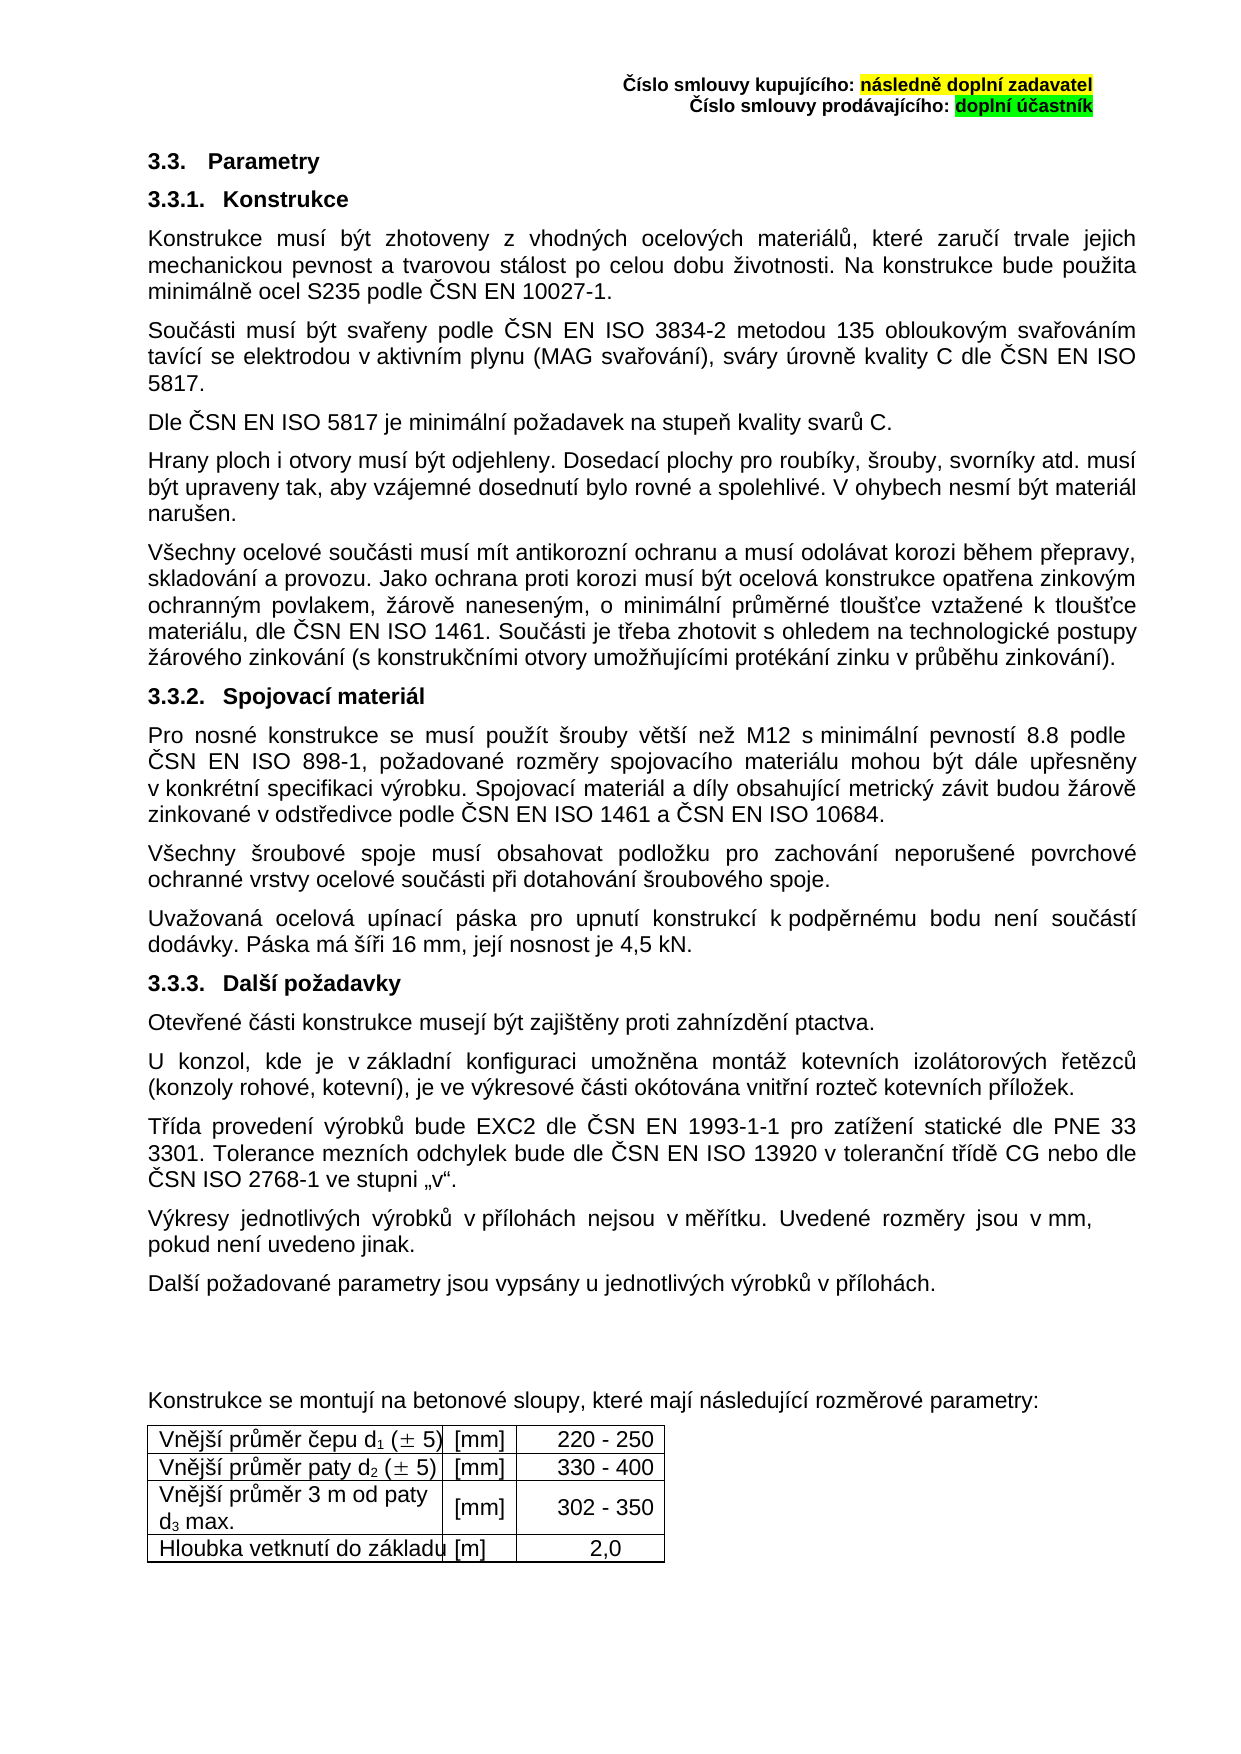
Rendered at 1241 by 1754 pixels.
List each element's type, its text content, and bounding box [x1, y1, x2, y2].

text U konzol, kde je v základní konfiguraci umožněna montáž kotevních izolátorových řetězců (konzoly rohové, kotevní), je ve výkresové části okótována vnitřní rozteč kotevních příložek. [148, 1048, 1137, 1101]
text Další požadované parametry jsou vypsány u jednotlivých výrobků v přílohách. [148, 1270, 1137, 1296]
table_cell 330 - 400 [517, 1454, 664, 1480]
text Součásti musí být svařeny podle ČSN EN ISO 3834-2 metodou 135 obloukovým svařováním tavící se elektrodou v aktivním plynu (MAG svařování), sváry úrovně kvality C dle ČSN EN ISO 5817. [148, 317, 1137, 396]
table_cell Vnější průměr paty d2 ( 5) [148, 1454, 442, 1480]
text Konstrukce musí být zhotoveny z vhodných ocelových materiálů, které zaručí trvale jejich mechanickou pevnost a tvarovou stálost po celou dobu životnosti. Na konstrukce bude použita minimálně ocel S235 podle ČSN EN 10027-1. [148, 225, 1137, 304]
text Uvažovaná ocelová upínací páska pro upnutí konstrukcí k podpěrnému bodu není součástí dodávky. Páska má šíři 16 mm, její nosnost je 4,5 kN. [148, 905, 1137, 958]
text Dle ČSN EN ISO 5817 je minimální požadavek na stupeň kvality svarů C. [148, 408, 1137, 435]
table_cell Hloubka vetknutí do základu [148, 1535, 442, 1561]
list Spojovací materiál [148, 683, 1137, 709]
text Pro nosné konstrukce se musí použít šrouby větší než M12 s minimální pevností 8.8 podle ČSN EN ISO 898-1, požadované rozměry spojovacího materiálu mohou být dále upřesněny v konkrétní specifikaci výrobku. Spojovací materiál a díly obsahující metrický závit budou žárově zinkované v odstředivce podle ČSN EN ISO 1461 a ČSN EN ISO 10684. [148, 722, 1137, 827]
table_cell 2,0 [517, 1535, 664, 1561]
list Parametry [148, 148, 1137, 174]
text Hrany ploch i otvory musí být odjehleny. Dosedací plochy pro roubíky, šrouby, svorníky atd. musí být upraveny tak, aby vzájemné dosednutí bylo rovné a spolehlivé. V ohybech nesmí být materiál narušen. [148, 447, 1137, 526]
table_cell Vnější průměr 3 m od paty d3 max. [148, 1481, 442, 1534]
list Konstrukce [148, 186, 1137, 213]
table_header 220 - 250 [517, 1426, 664, 1453]
text Konstrukce se montují na betonové sloupy, které mají následující rozměrové parametry: [148, 1387, 1122, 1413]
text Otevřené části konstrukce musejí být zajištěny proti zahnízdění ptactva. [148, 1009, 1137, 1036]
list Další požadavky [148, 970, 1137, 997]
table_cell [mm] [443, 1454, 516, 1480]
table_cell [mm] [443, 1481, 516, 1534]
text Výkresy jednotlivých výrobků v přílohách nejsou v měřítku. Uvedené rozměry jsou v mm, pokud není uvedeno jinak. [148, 1205, 1093, 1257]
text Třída provedení výrobků bude EXC2 dle ČSN EN 1993-1-1 pro zatížení statické dle PNE 33 3301. Tolerance mezních odchylek bude dle ČSN EN ISO 13920 v toleranční třídě CG nebo dle ČSN ISO 2768-1 ve stupni „v“. [148, 1113, 1137, 1192]
text Všechny šroubové spoje musí obsahovat podložku pro zachování neporušené povrchové ochranné vrstvy ocelové součásti při dotahování šroubového spoje. [148, 840, 1137, 893]
table_cell 302 - 350 [517, 1481, 664, 1534]
text Všechny ocelové součásti musí mít antikorozní ochranu a musí odolávat korozi během přepravy, skladování a provozu. Jako ochrana proti korozi musí být ocelová konstrukce opatřena zinkovým ochranným povlakem, žárově naneseným, o minimální průměrné tloušťce vztažené k tloušťce materiálu, dle ČSN EN ISO 1461. Součásti je třeba zhotovit s ohledem na technologické postupy žárového zinkování (s konstrukčními otvory umožňujícími protékání zinku v průběhu zinkování). [148, 539, 1137, 671]
table_header Vnější průměr čepu d1 ( 5) [148, 1426, 442, 1453]
table_cell [m] [443, 1535, 516, 1561]
table_header [mm] [443, 1426, 516, 1453]
